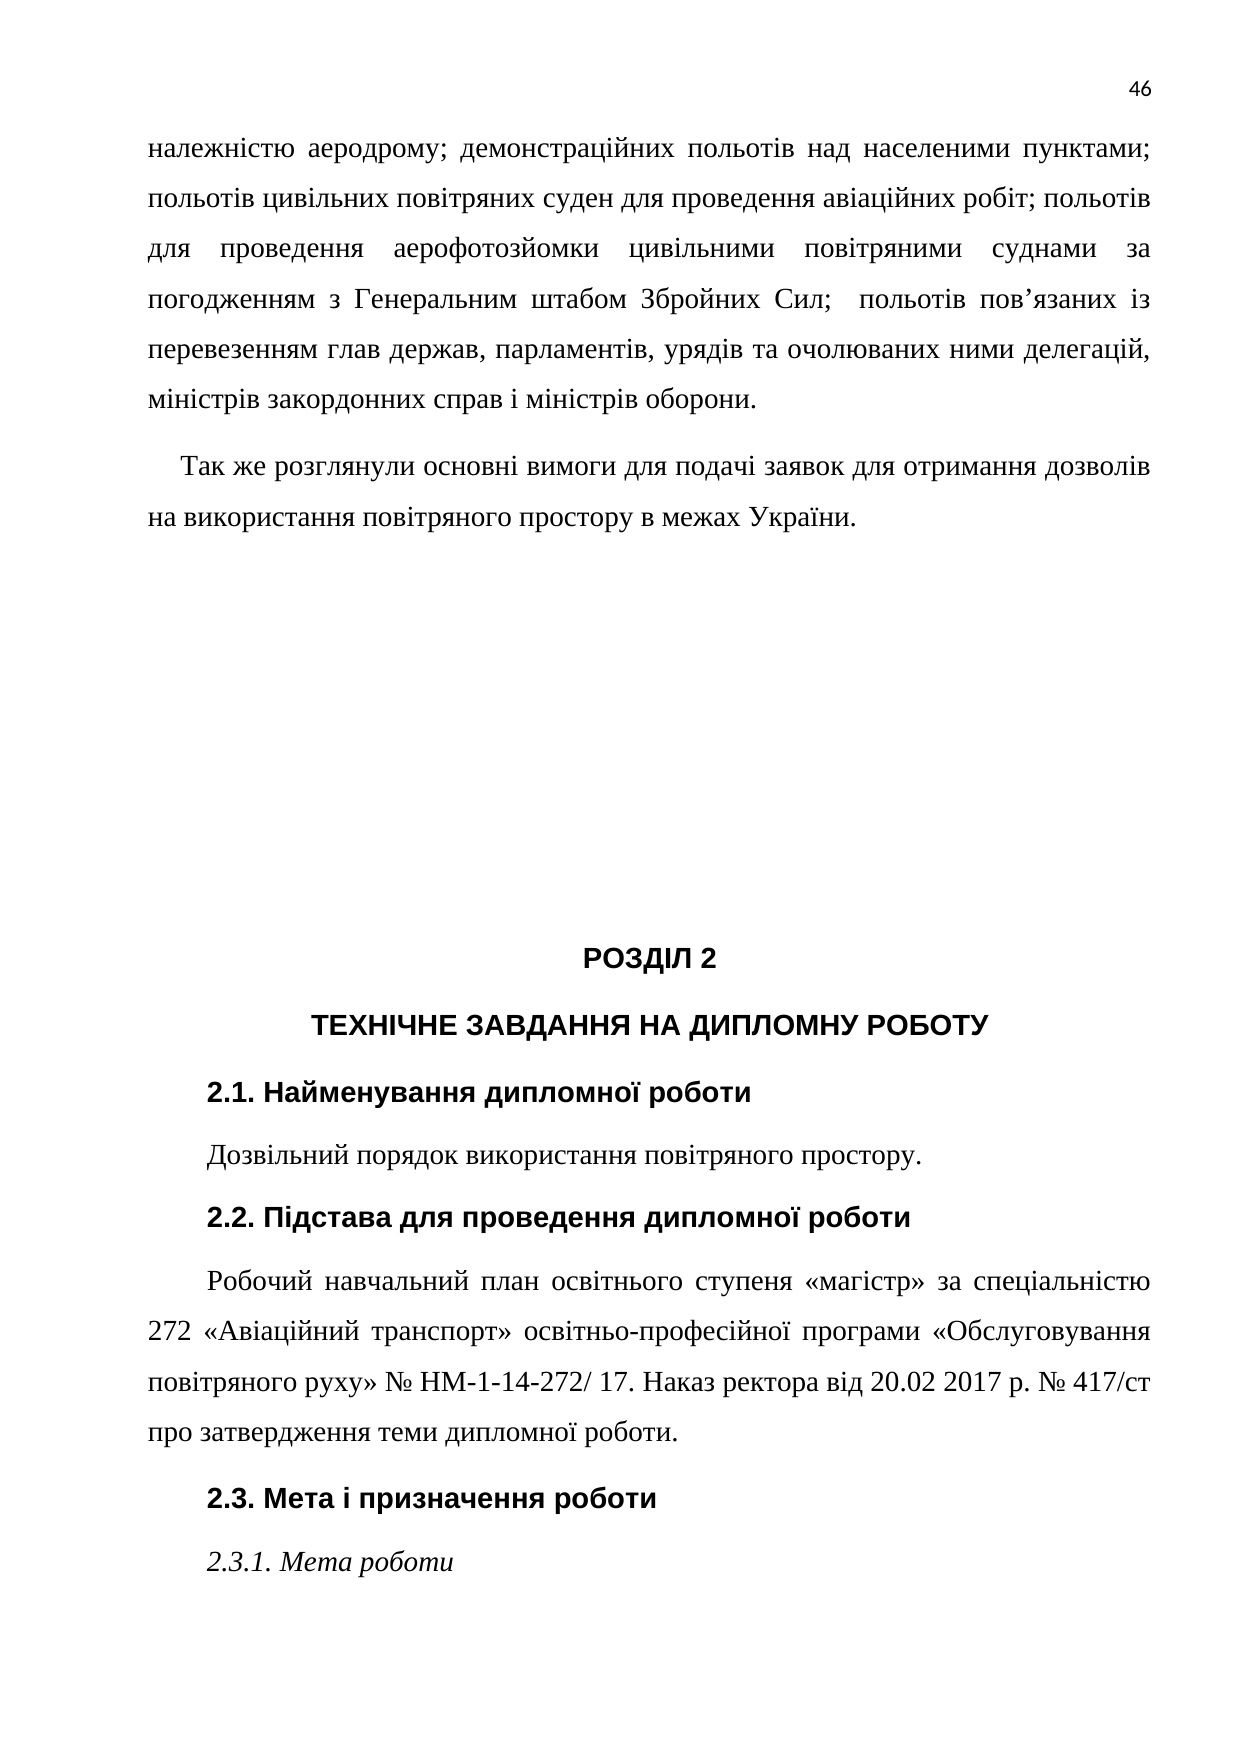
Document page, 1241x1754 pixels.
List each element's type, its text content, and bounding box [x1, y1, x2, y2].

text РОЗДІЛ 2 [148, 941, 1152, 974]
list Дозвільний порядок використання повітряного простору. [148, 1137, 1152, 1171]
text Робочий навчальний план освітнього ступеня «магістр» за спеціальністю 272 «Авіаційний транспорт» освітньо-професійної програми «Обслуговування повітряного руху» № НМ-1-14-272/ 17. Наказ ректора від 20.02 2017 р. № 417/ст про затвердження теми дипломної роботи. [148, 1263, 1152, 1447]
text ТЕХНІЧНЕ ЗАВДАННЯ НА ДИПЛОМНУ РОБОТУ [148, 1008, 1152, 1041]
list 2.3.1. Мета роботи [207, 1544, 1152, 1577]
text 2.3. Мета і призначення роботи [148, 1481, 1152, 1514]
text Так же розглянули основні вимоги для подачі заявок для отримання дозволів на використання повітряного простору в межах України. [148, 448, 1152, 532]
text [148, 130, 1152, 415]
text 2.1. Найменування дипломної роботи [148, 1074, 1152, 1108]
text 2.2. Підстава для проведення дипломної роботи [148, 1200, 1152, 1234]
